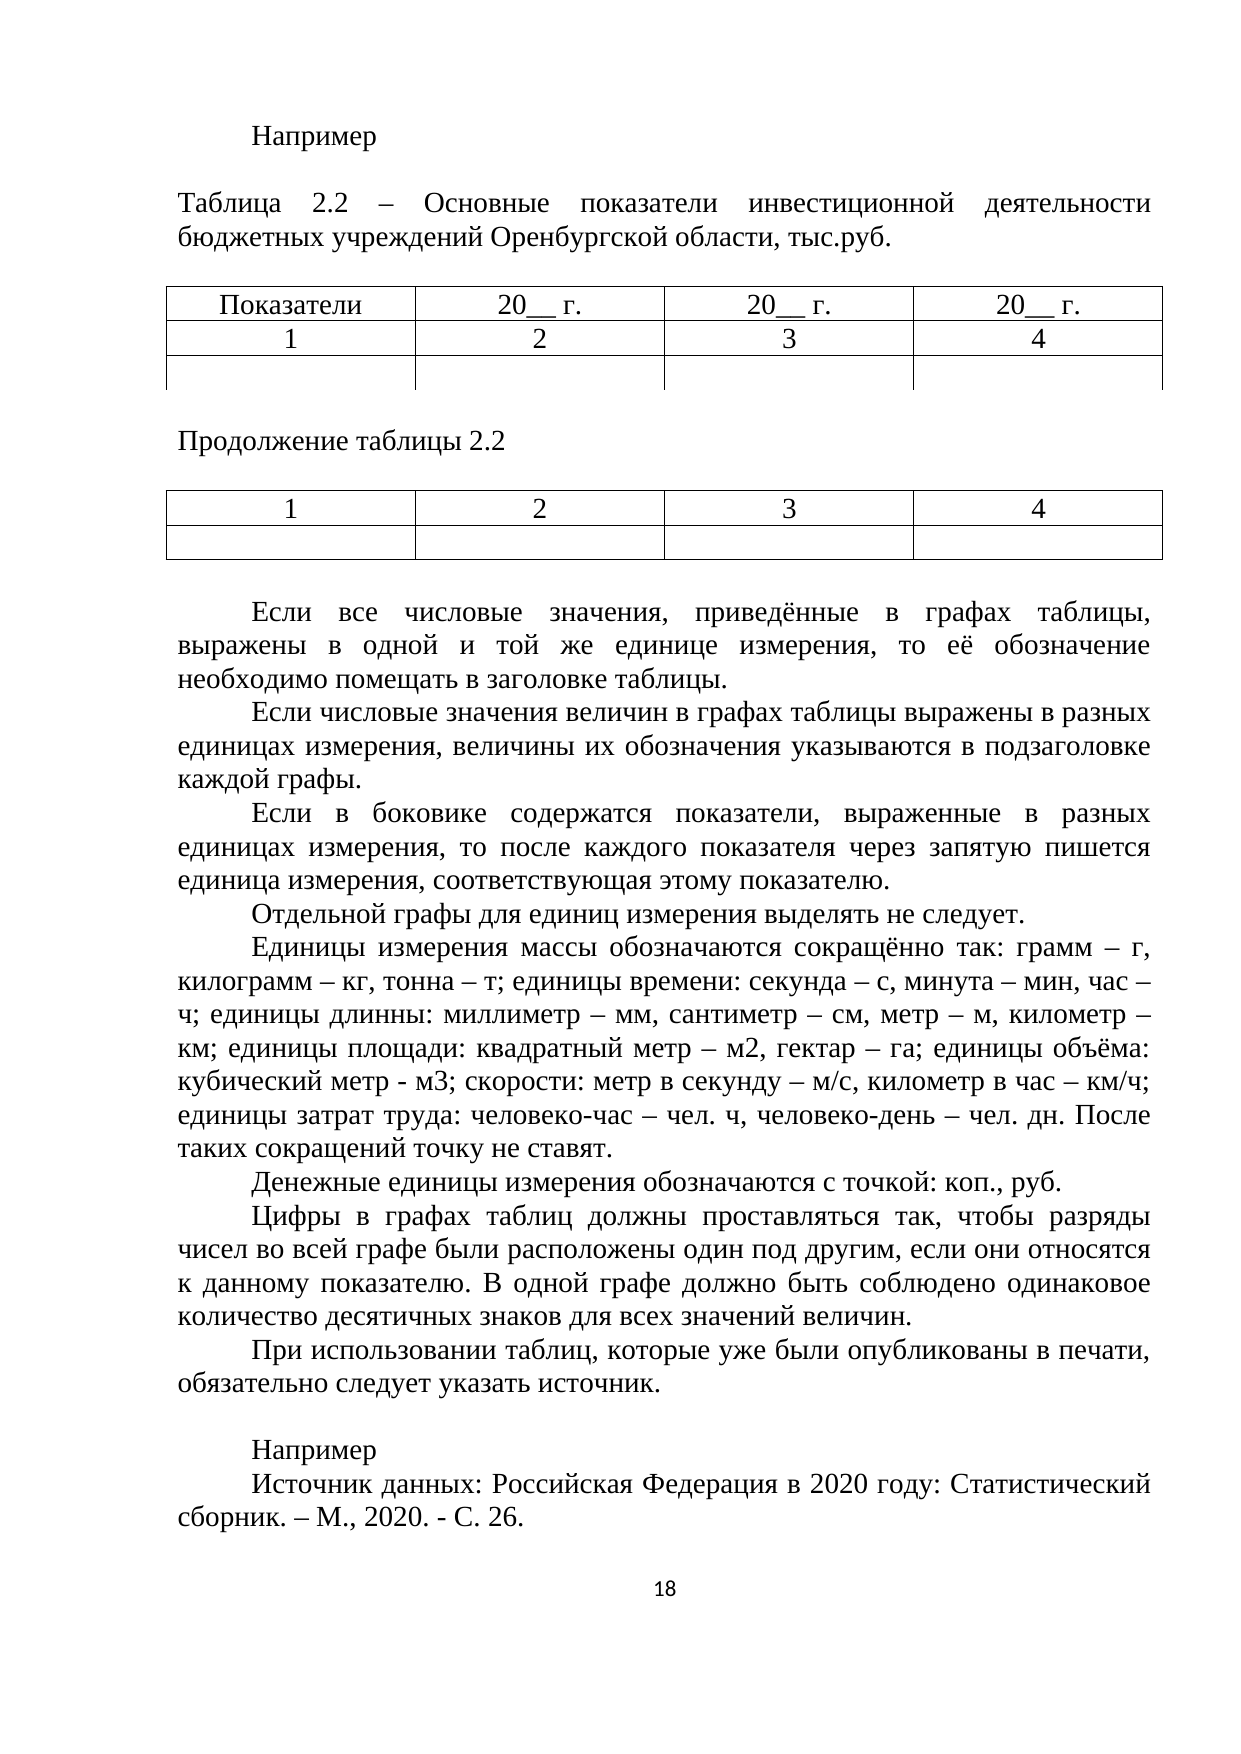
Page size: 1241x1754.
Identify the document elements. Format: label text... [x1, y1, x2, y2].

table_header 2 [416, 491, 664, 525]
table_cell 2 [416, 321, 664, 355]
table_header Показатели [167, 287, 415, 320]
text Денежные единицы измерения обозначаются с точкой: коп., руб. [177, 1164, 1152, 1198]
table_cell [914, 356, 1162, 389]
table_header 20__ г. [416, 287, 664, 320]
text Продолжение таблицы 2.2 [177, 423, 1152, 457]
table_header 4 [914, 491, 1162, 525]
table_header 20__ г. [665, 287, 913, 320]
text Единицы измерения массы обозначаются сокращённо так: грамм – г, килограмм – кг, тонна – т; единицы времени: секунда – с, минута – мин, час – ч; единицы длинны: миллиметр – мм, сантиметр – см, метр – м, километр – км; единицы площади: квадратный метр – м2, гектар – га; единицы объёма: кубический метр - м3; скорости: метр в секунду – м/с, километр в час – км/ч; единицы затрат труда: человеко-час – чел. ч, человеко-день – чел. дн. После таких сокращений точку не ставят. [177, 929, 1152, 1164]
table_cell [167, 356, 415, 389]
text Если все числовые значения, приведённые в графах таблицы, выражены в одной и той же единице измерения, то её обозначение необходимо помещать в заголовке таблицы. [177, 594, 1152, 694]
text Если числовые значения величин в графах таблицы выражены в разных единицах измерения, величины их обозначения указываются в подзаголовке каждой графы. [177, 694, 1152, 795]
table_cell [665, 526, 913, 559]
table_header 20__ г. [914, 287, 1162, 320]
text Например [177, 1432, 1152, 1466]
text Отдельной графы для единиц измерения выделять не следует. [177, 896, 1152, 929]
text Если в боковике содержатся показатели, выраженные в разных единицах измерения, то после каждого показателя через запятую пишется единица измерения, соответствующая этому показателю. [177, 795, 1152, 896]
table_cell [167, 526, 415, 559]
text При использовании таблиц, которые уже были опубликованы в печати, обязательно следует указать источник. [177, 1332, 1152, 1399]
table_cell 1 [167, 321, 415, 355]
table_cell [416, 526, 664, 559]
table_cell 3 [665, 321, 913, 355]
text Цифры в графах таблиц должны проставляться так, чтобы разряды чисел во всей графе были расположены один под другим, если они относятся к данному показателю. В одной графе должно быть соблюдено одинаковое количество десятичных знаков для всех значений величин. [177, 1198, 1152, 1332]
text Источник данных: Российская Федерация в 2020 году: Статистический сборник. – М., 2020. - С. 26. [177, 1466, 1152, 1533]
text Таблица 2.2 – Основные показатели инвестиционной деятельности бюджетных учреждений Оренбургской области, тыс.руб. [177, 185, 1152, 252]
table_cell 4 [914, 321, 1162, 355]
table_cell [416, 356, 664, 389]
table_header 3 [665, 491, 913, 525]
table_cell [914, 526, 1162, 559]
text Например [177, 118, 1152, 152]
table_header 1 [167, 491, 415, 525]
table_cell [665, 356, 913, 389]
